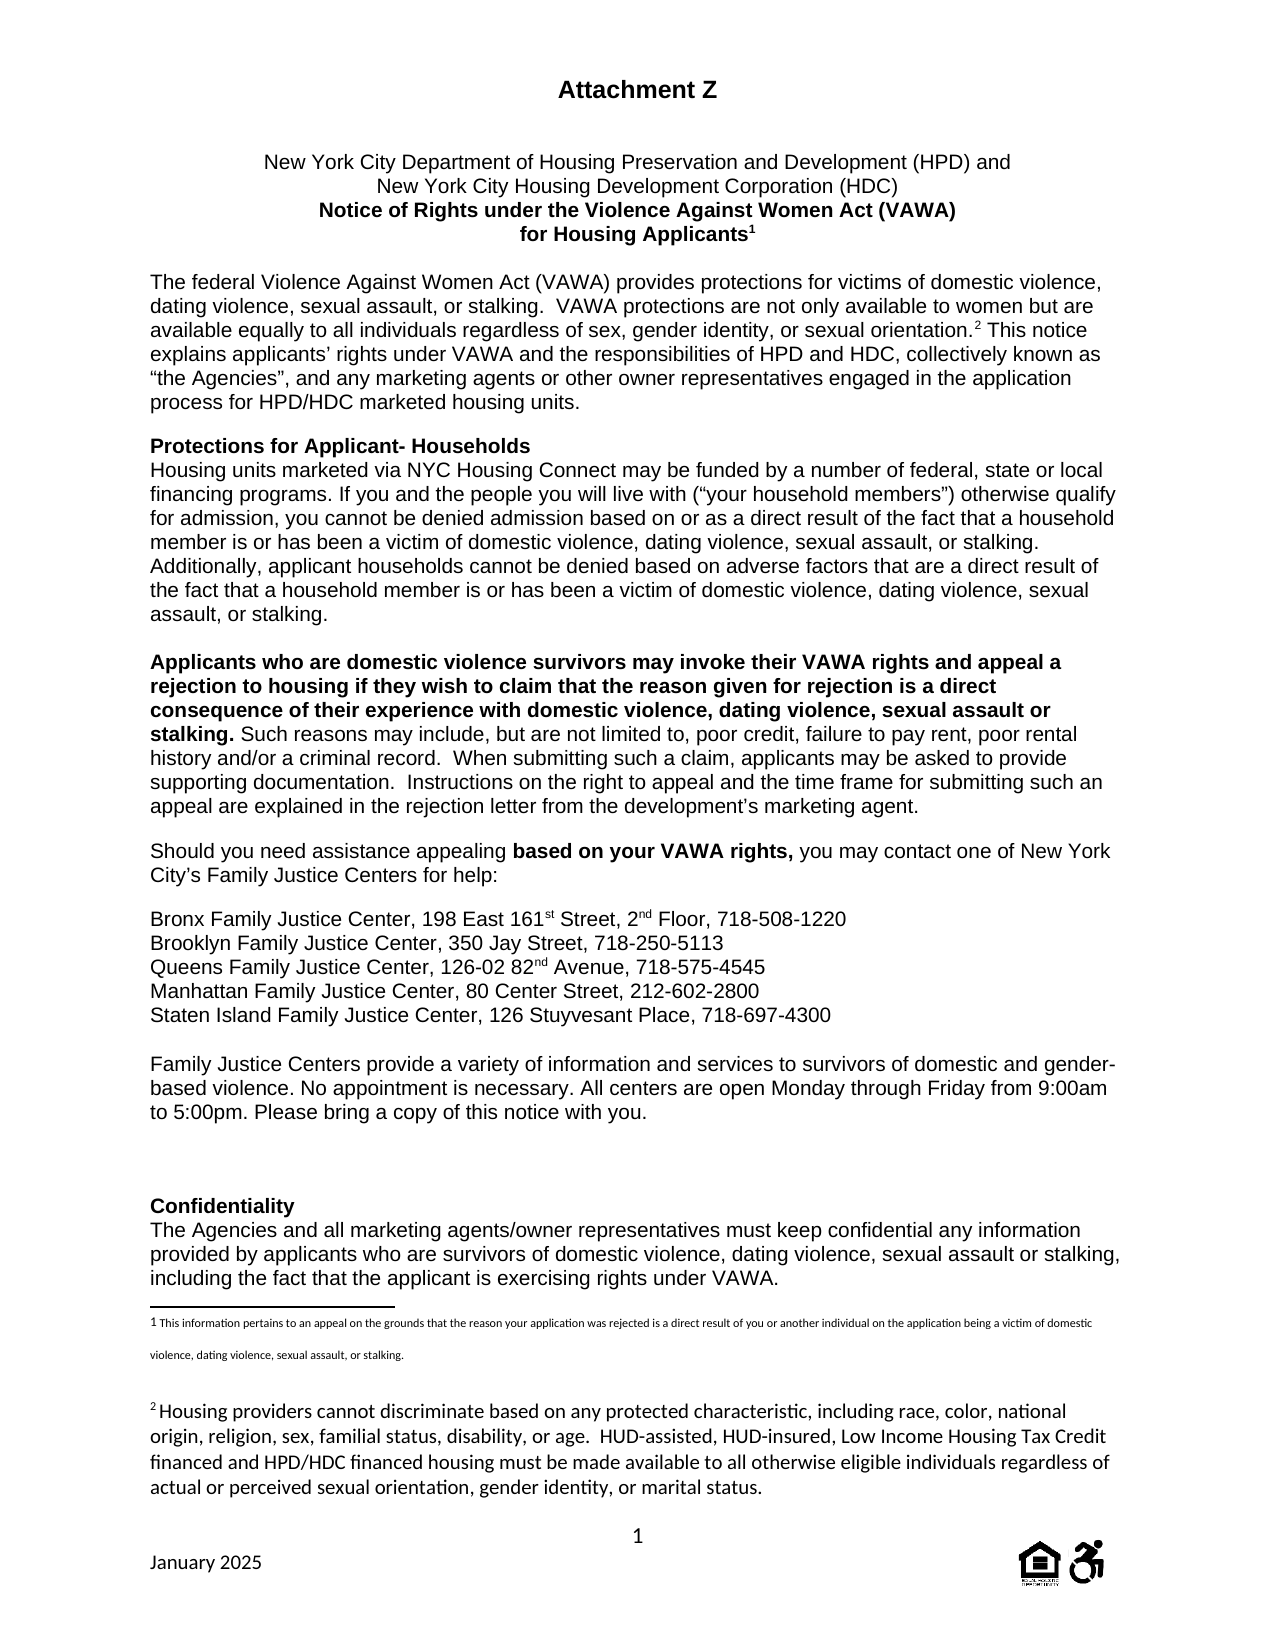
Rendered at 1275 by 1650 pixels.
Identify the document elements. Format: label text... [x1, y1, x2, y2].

text Queens Family Justice Center, 126-02 82nd Avenue, 718-575-4545 [150, 955, 1125, 979]
text Housing units marketed via NYC Housing Connect may be funded by a number of federal, state or local financing programs. If you and the people you will live with (“your household members”) otherwise qualify for admission, you cannot be denied admission based on or as a direct result of the fact that a household member is or has been a victim of domestic violence, dating violence, sexual assault, or stalking. Additionally, applicant households cannot be denied based on adverse factors that are a direct result of the fact that a household member is or has been a victim of domestic violence, dating violence, sexual assault, or stalking. [150, 458, 1125, 626]
text Applicants who are domestic violence survivors may invoke their VAWA rights and appeal a rejection to housing if they wish to claim that the reason given for rejection is a direct consequence of their experience with domestic violence, dating violence, sexual assault or stalking. Such reasons may include, but are not limited to, poor credit, failure to pay rent, poor rental history and/or a criminal record. When submitting such a claim, applicants may be asked to provide supporting documentation. Instructions on the right to appeal and the time frame for submitting such an appeal are explained in the rejection letter from the development’s marketing agent. [150, 650, 1125, 818]
text Notice of Rights under the Violence Against Women Act (VAWA) [150, 198, 1125, 222]
text Family Justice Centers provide a variety of information and services to survivors of domestic and gender-based violence. No appointment is necessary. All centers are open Monday through Friday from 9:00am to 5:00pm. Please bring a copy of this notice with you. [150, 1052, 1125, 1124]
text Should you need assistance appealing based on your VAWA rights, you may contact one of New York City’s Family Justice Centers for help: [150, 838, 1125, 886]
text The Agencies and all marketing agents/owner representatives must keep confidential any information provided by applicants who are survivors of domestic violence, dating violence, sexual assault or stalking, including the fact that the applicant is exercising rights under VAWA. [150, 1218, 1125, 1289]
text Staten Island Family Justice Center, 126 Stuyvesant Place, 718-697-4300 [150, 1003, 1125, 1027]
text for Housing Applicants [150, 222, 1125, 246]
text Confidentiality [150, 1194, 1125, 1218]
text New York City Department of Housing Preservation and Development (HPD) and [150, 150, 1125, 174]
text Bronx Family Justice Center, 198 East 161st Street, 2nd Floor, 718-508-1220 [150, 907, 1125, 931]
picture [1018, 1540, 1061, 1586]
text The federal Violence Against Women Act (VAWA) provides protections for victims of domestic violence, dating violence, sexual assault, or stalking. VAWA protections are not only available to women but are available equally to all individuals regardless of sex, gender identity, or sexual orientation. This notice explains applicants’ rights under VAWA and the responsibilities of HPD and HDC, collectively known as “the Agencies”, and any marketing agents or other owner representatives engaged in the application process for HPD/HDC marketed housing units. [150, 270, 1125, 413]
text New York City Housing Development Corporation (HDC) [150, 174, 1125, 198]
picture [1068, 1538, 1109, 1584]
text Protections for Applicant- Households [150, 434, 1125, 458]
text Manhattan Family Justice Center, 80 Center Street, 212-602-2800 [150, 979, 1125, 1003]
text Brooklyn Family Justice Center, 350 Jay Street, 718-250-5113 [150, 931, 1125, 955]
